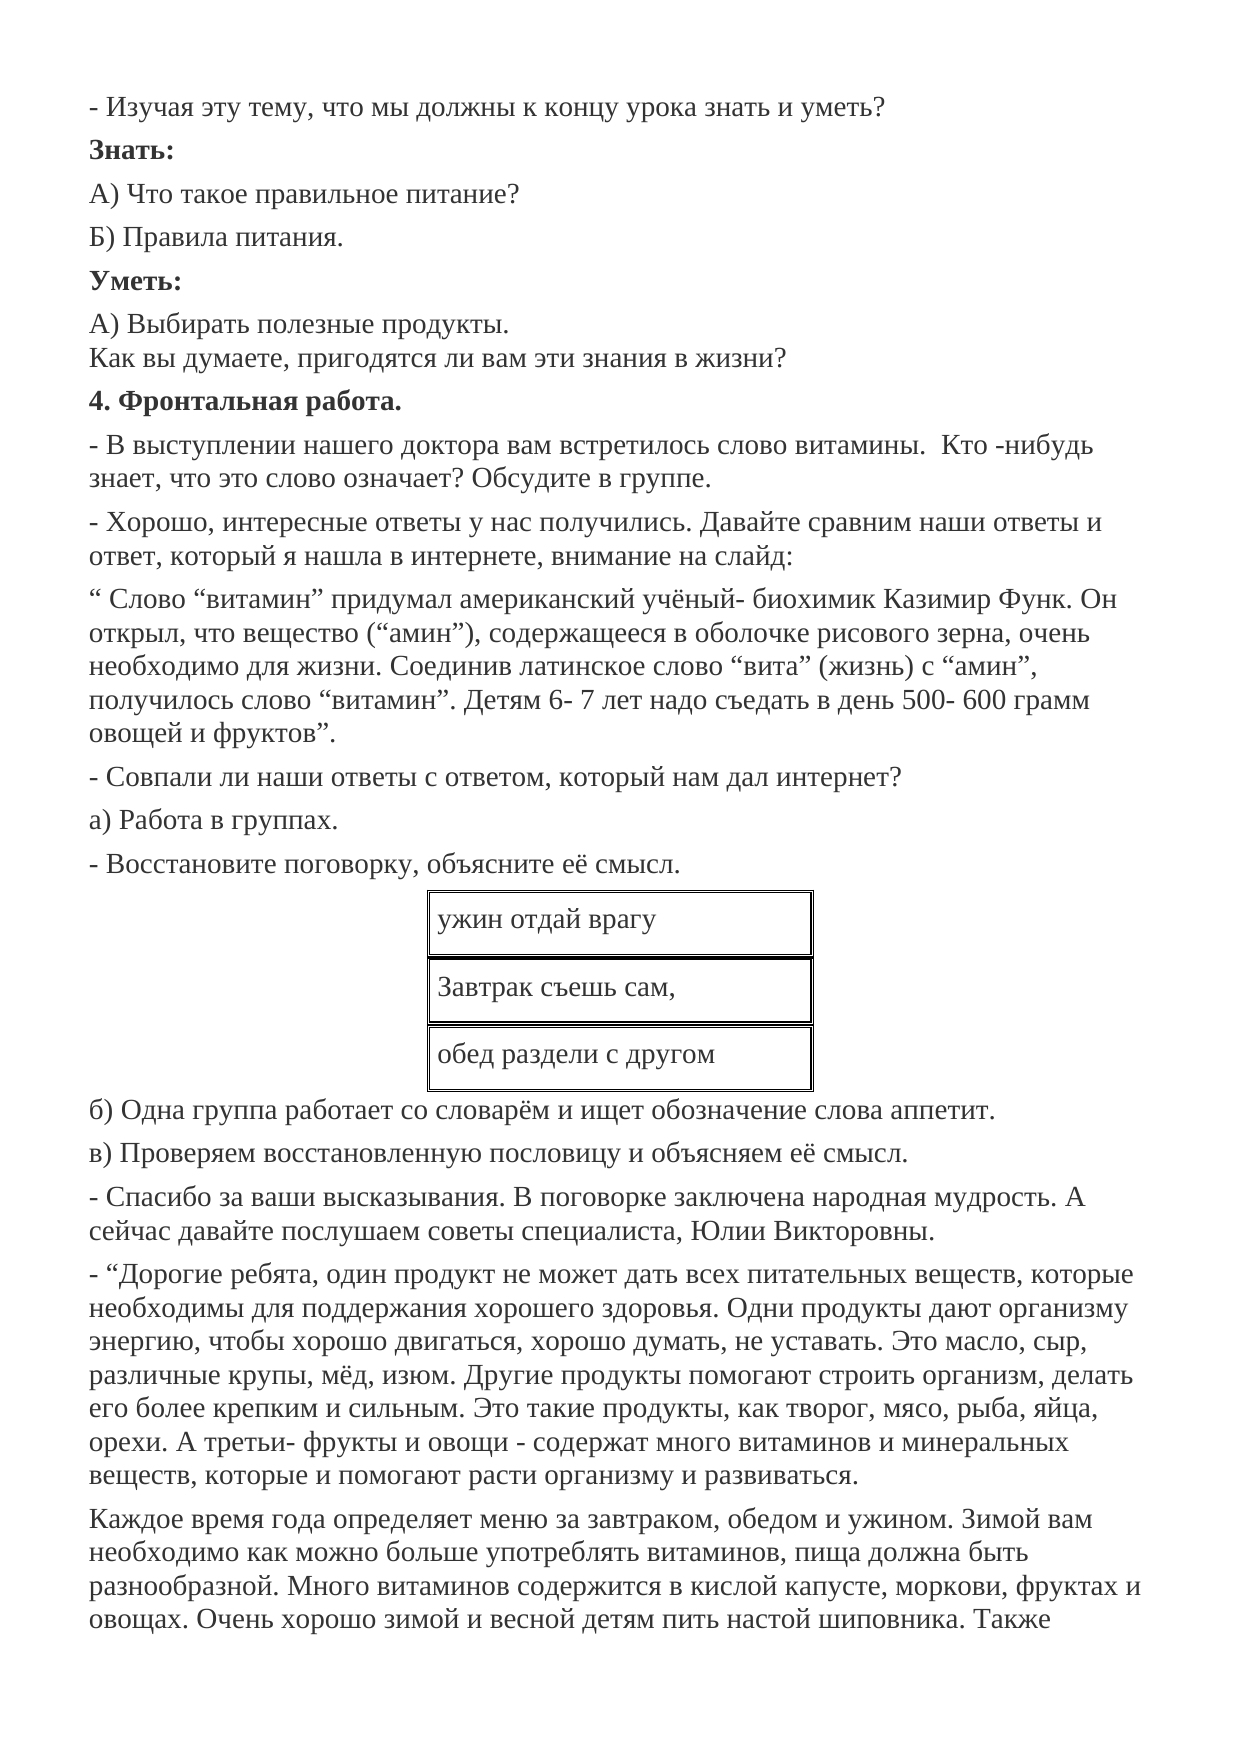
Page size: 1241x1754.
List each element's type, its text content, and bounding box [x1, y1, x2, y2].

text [89, 1501, 1152, 1635]
text - Спасибо за ваши высказывания. В поговорке заключена народная мудрость. А сейчас давайте послушаем советы специалиста, Юлии Викторовны. [89, 1179, 1152, 1246]
text - Хорошо, интересные ответы у нас получились. Давайте сравним наши ответы и ответ, который я нашла в интернете, внимание на слайд: [89, 504, 1152, 571]
text - Восстановите поговорку, объясните её смысл. [89, 846, 1152, 879]
table_header ужин отдай врагу [430, 893, 810, 954]
text 4. Фронтальная работа. [89, 383, 1152, 417]
text б) Одна группа работает со словарём и ищет обозначение слова аппетит. [89, 1092, 1152, 1126]
text - В выступлении нашего доктора вам встретилось слово витамины. Кто -нибудь знает, что это слово означает? Обсудите в группе. [89, 427, 1152, 494]
text - Совпали ли наши ответы с ответом, который нам дал интернет? [89, 759, 1152, 792]
text Б) Правила питания. [89, 219, 1152, 253]
text “ Слово “витамин” придумал американский учёный- биохимик Казимир Функ. Он открыл, что вещество (“амин”), содержащееся в оболочке рисового зерна, очень необходимо для жизни. Соединив латинское слово “вита” (жизнь) с “амин”, получилось слово “витамин”. Детям 6- 7 лет надо съедать в день 500- 600 грамм овощей и фруктов”. [89, 581, 1152, 749]
text в) Проверяем восстановленную пословицу и объясняем её смысл. [89, 1136, 1152, 1169]
text Знать: [89, 132, 1152, 166]
text - Изучая эту тему, что мы должны к концу урока знать и уметь? [89, 89, 1152, 122]
text А) Что такое правильное питание? [89, 176, 1152, 209]
text А) Выбирать полезные продукты. Как вы думаете, пригодятся ли вам эти знания в жизни? [89, 306, 1152, 373]
table_header Завтрак съешь сам, [430, 960, 810, 1021]
text - “Дорогие ребята, один продукт не может дать всех питательных веществ, которые необходимы для поддержания хорошего здоровья. Одни продукты дают организму энергию, чтобы хорошо двигаться, хорошо думать, не уставать. Это масло, сыр, различные крупы, мёд, изюм. Другие продукты помогают строить организм, делать его более крепким и сильным. Это такие продукты, как творог, мясо, рыба, яйца, орехи. А третьи- фрукты и овощи - содержат много витаминов и минеральных веществ, которые и помогают расти организму и развиваться. [89, 1256, 1152, 1491]
text а) Работа в группах. [89, 802, 1152, 836]
table_header обед раздели с другом [430, 1028, 810, 1089]
text Уметь: [89, 263, 1152, 296]
